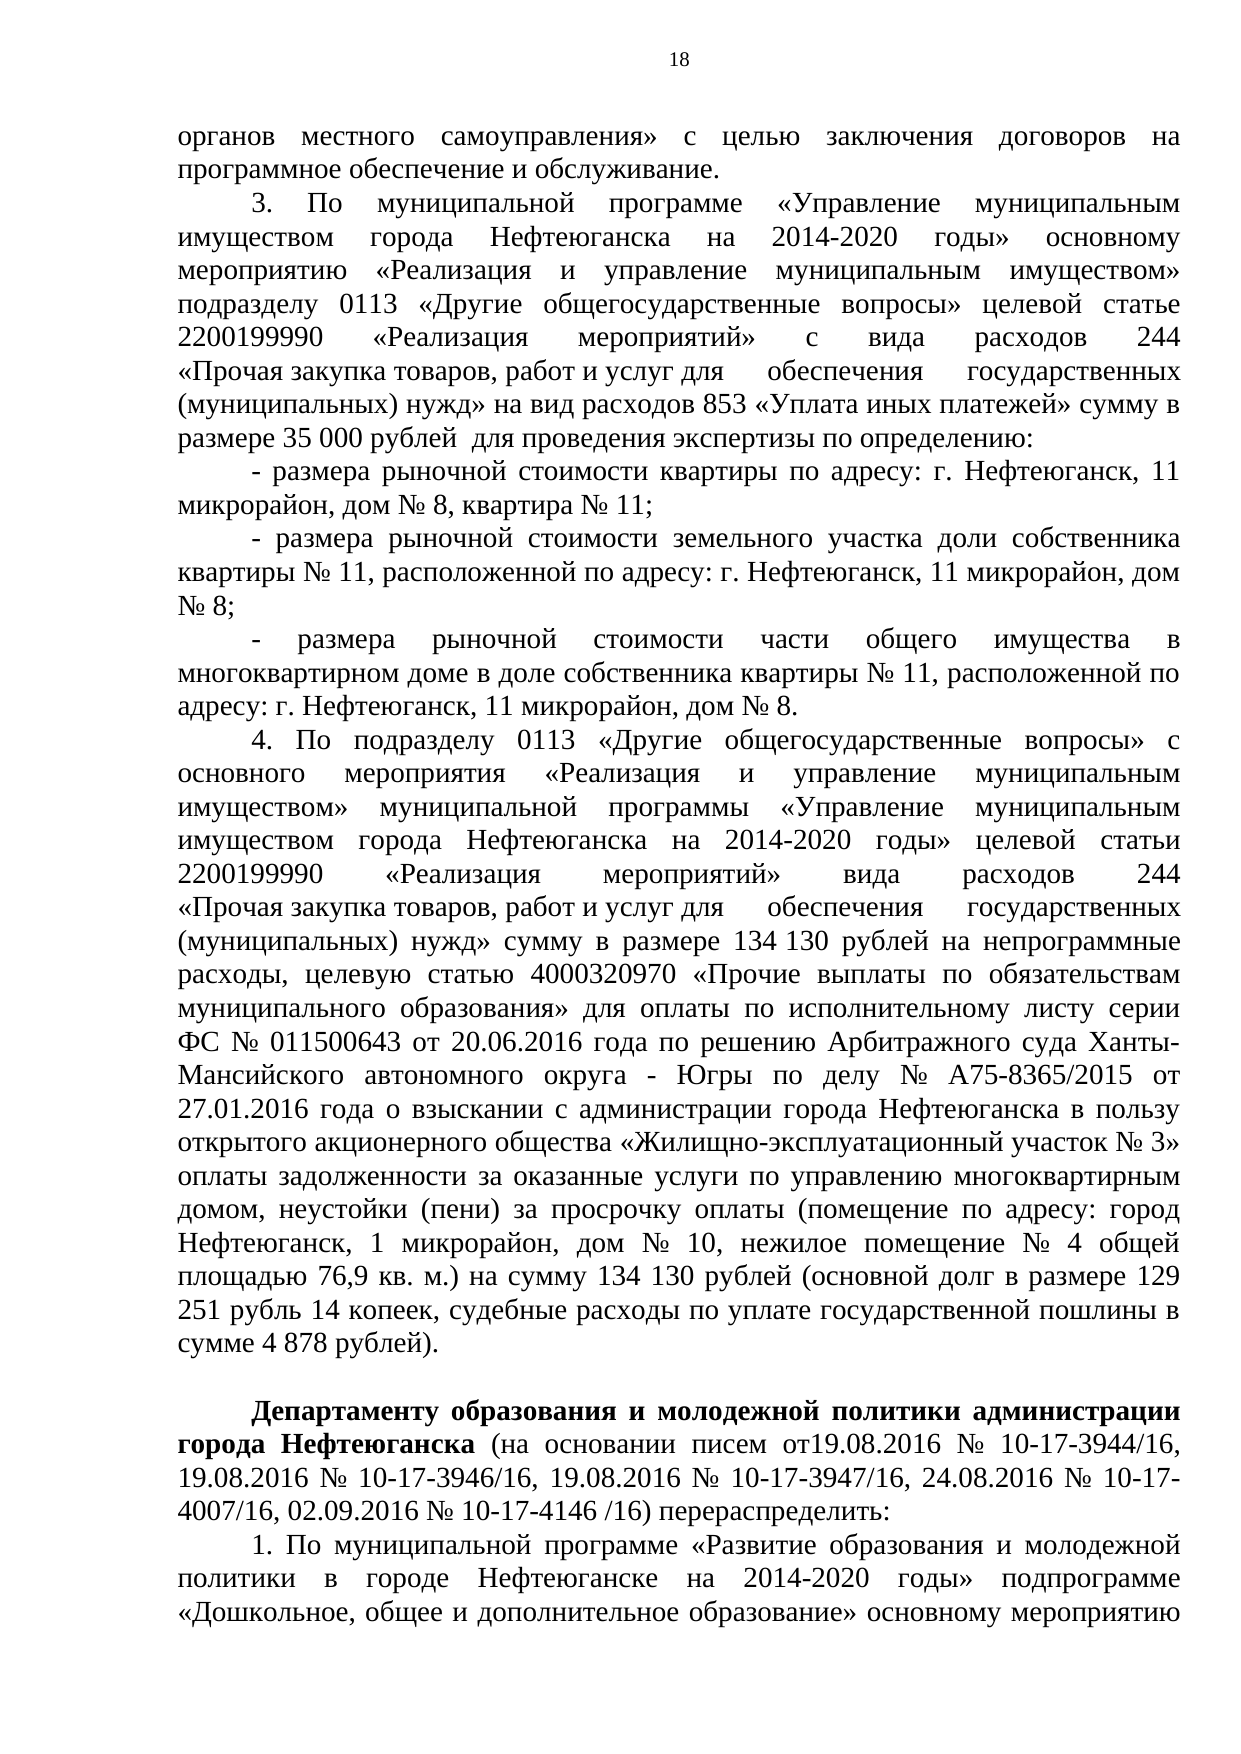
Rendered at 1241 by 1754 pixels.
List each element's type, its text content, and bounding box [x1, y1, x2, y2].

text - размера рыночной стоимости части общего имущества в многоквартирном доме в доле собственника квартиры № 11, расположенной по адресу: г. Нефтеюганск, 11 микрорайон, дом № 8. [177, 621, 1181, 722]
text - размера рыночной стоимости квартиры по адресу: г. Нефтеюганск, 11 микрорайон, дом № 8, квартира № 11; [177, 453, 1181, 521]
text 4. По подразделу 0113 «Другие общегосударственные вопросы» с основного мероприятия «Реализация и управление муниципальным имуществом» муниципальной программы «Управление муниципальным имуществом города Нефтеюганска на 2014-2020 годы» целевой статьи 2200199990 «Реализация мероприятий» вида расходов 244 «Прочая закупка товаров, работ и услуг для обеспечения государственных (муниципальных) нужд» сумму в размере 134 130 рублей на непрограммные расходы, целевую статью 4000320970 «Прочие выплаты по обязательствам муниципального образования» для оплаты по исполнительному листу серии ФС № 011500643 от 20.06.2016 года по решению Арбитражного суда Ханты-Мансийского автономного округа - Югры по делу № А75-8365/2015 от 27.01.2016 года о взыскании с администрации города Нефтеюганска в пользу открытого акционерного общества «Жилищно-эксплуатационный участок № 3» оплаты задолженности за оказанные услуги по управлению многоквартирным домом, неустойки (пени) за просрочку оплаты (помещение по адресу: город Нефтеюганск, 1 микрорайон, дом № 10, нежилое помещение № 4 общей площадью 76,9 кв. м.) на сумму 134 130 рублей (основной долг в размере 129 251 рубль 14 копеек, судебные расходы по уплате государственной пошлины в сумме 4 878 рублей). [177, 722, 1181, 1359]
text Департаменту образования и молодежной политики администрации города Нефтеюганска (на основании писем от19.08.2016 № 10-17-3944/16, 19.08.2016 № 10-17-3946/16, 19.08.2016 № 10-17-3947/16, 24.08.2016 № 10-17-4007/16, 02.09.2016 № 10-17-4146 /16) перераспределить: [177, 1393, 1181, 1527]
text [177, 1527, 1181, 1627]
text 3. По муниципальной программе «Управление муниципальным имуществом города Нефтеюганска на 2014-2020 годы» основному мероприятию «Реализация и управление муниципальным имуществом» подразделу 0113 «Другие общегосударственные вопросы» целевой статье 2200199990 «Реализация мероприятий» с вида расходов 244 «Прочая закупка товаров, работ и услуг для обеспечения государственных (муниципальных) нужд» на вид расходов 853 «Уплата иных платежей» сумму в размере 35 000 рублей для проведения экспертизы по определению: [177, 185, 1181, 453]
text - размера рыночной стоимости земельного участка доли собственника квартиры № 11, расположенной по адресу: г. Нефтеюганск, 11 микрорайон, дом № 8; [177, 521, 1181, 621]
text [177, 118, 1181, 185]
